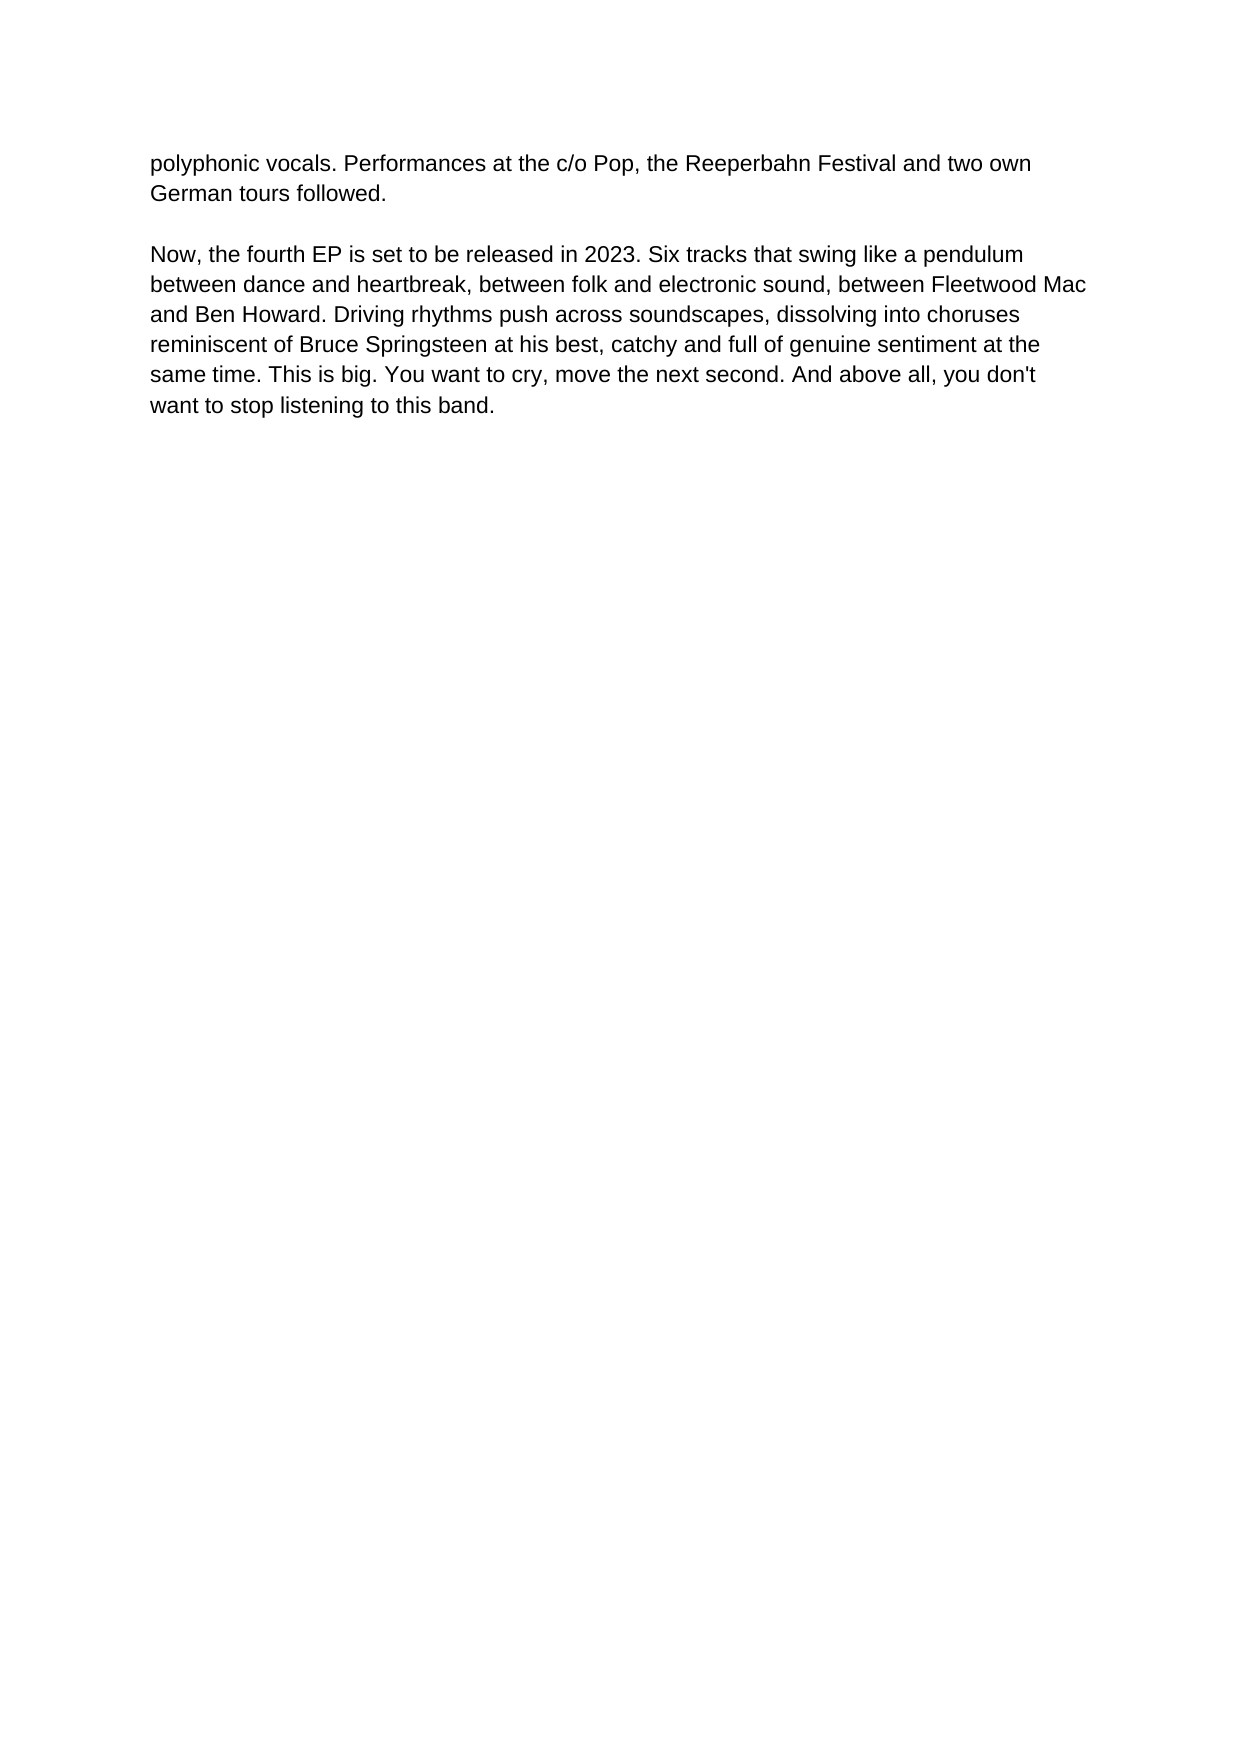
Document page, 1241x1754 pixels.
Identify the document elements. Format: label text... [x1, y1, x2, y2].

text Now, the fourth EP is set to be released in 2023. Six tracks that swing like a pendulum between dance and heartbreak, between folk and electronic sound, between Fleetwood Mac and Ben Howard. Driving rhythms push across soundscapes, dissolving into choruses reminiscent of Bruce Springsteen at his best, catchy and full of genuine sentiment at the same time. This is big. You want to cry, move the next second. And above all, you don't want to stop listening to this band. [150, 241, 1090, 418]
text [150, 150, 1090, 207]
